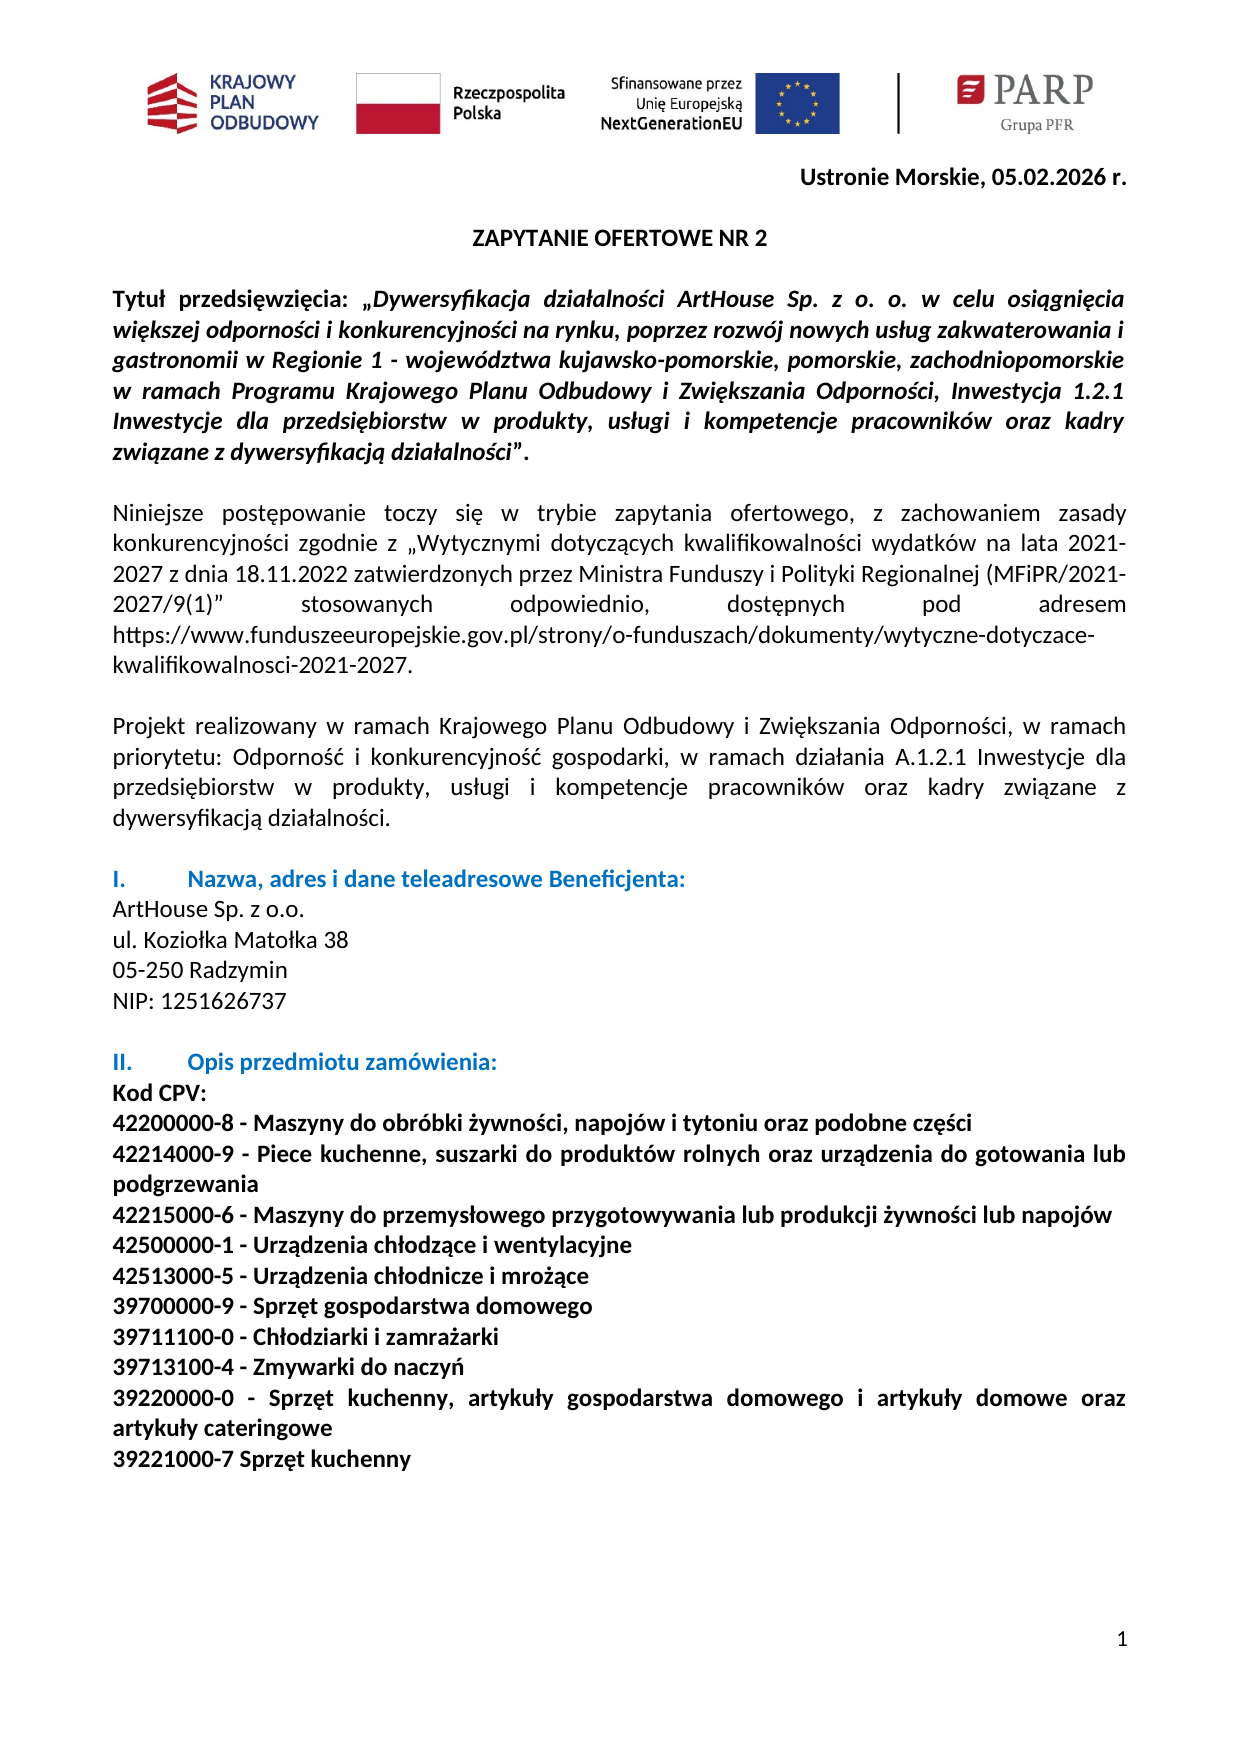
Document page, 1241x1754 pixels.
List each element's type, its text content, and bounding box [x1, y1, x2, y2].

text 42500000-1 - Urządzenia chłodzące i wentylacyjne [112, 1229, 1128, 1260]
text 39700000-9 - Sprzęt gospodarstwa domowego [112, 1290, 1128, 1321]
text Kod CPV: [112, 1077, 1128, 1107]
text 39221000-7 Sprzęt kuchenny [112, 1443, 1128, 1473]
text 39711100-0 - Chłodziarki i zamrażarki [112, 1321, 1128, 1351]
text 42200000-8 - Maszyny do obróbki żywności, napojów i tytoniu oraz podobne części [112, 1107, 1128, 1138]
text 42215000-6 - Maszyny do przemysłowego przygotowywania lub produkcji żywności lub napojów [112, 1199, 1128, 1229]
text 05-250 Radzymin [112, 955, 1128, 985]
text ArtHouse Sp. z o.o. [112, 894, 1128, 924]
text 39713100-4 - Zmywarki do naczyń [112, 1351, 1128, 1382]
text NIP: 1251626737 [112, 985, 1128, 1016]
text 42214000-9 - Piece kuchenne, suszarki do produktów rolnych oraz urządzenia do gotowania lub podgrzewania [112, 1138, 1128, 1199]
text Ustronie Morskie, 05.02.2026 r. [112, 161, 1128, 192]
list Nazwa, adres i dane teleadresowe Beneficjenta: [112, 863, 1128, 894]
text 39220000-0 - Sprzęt kuchenny, artykuły gospodarstwa domowego i artykuły domowe oraz artykuły cateringowe [112, 1382, 1128, 1443]
text Niniejsze postępowanie toczy się w trybie zapytania ofertowego, z zachowaniem zasady konkurencyjności zgodnie z „Wytycznymi dotyczących kwalifikowalności wydatków na lata 2021-2027 z dnia 18.11.2022 zatwierdzonych przez Ministra Funduszy i Polityki Regionalnej (MFiPR/2021-2027/9(1)” stosowanych odpowiednio, dostępnych pod adresem https://www.funduszeeuropejskie.gov.pl/strony/o-funduszach/dokumenty/wytyczne-dotyczace-kwalifikowalnosci-2021-2027. [112, 497, 1128, 680]
text 42513000-5 - Urządzenia chłodnicze i mrożące [112, 1260, 1128, 1290]
picture [147, 73, 1093, 134]
list Opis przedmiotu zamówienia: [112, 1046, 1128, 1077]
text Projekt realizowany w ramach Krajowego Planu Odbudowy i Zwiększania Odporności, w ramach priorytetu: Odporność i konkurencyjność gospodarki, w ramach działania A.1.2.1 Inwestycje dla przedsiębiorstw w produkty, usługi i kompetencje pracowników oraz kadry związane z dywersyfikacją działalności. [112, 711, 1128, 833]
text Tytuł przedsięwzięcia: „Dywersyfikacja działalności ArtHouse Sp. z o. o. w celu osiągnięcia większej odporności i konkurencyjności na rynku, poprzez rozwój nowych usług zakwaterowania i gastronomii w Regionie 1 - województwa kujawsko-pomorskie, pomorskie, zachodniopomorskie w ramach Programu Krajowego Planu Odbudowy i Zwiększania Odporności, Inwestycja 1.2.1 Inwestycje dla przedsiębiorstw w produkty, usługi i kompetencje pracowników oraz kadry związane z dywersyfikacją działalności”. [112, 283, 1128, 466]
text ul. Koziołka Matołka 38 [112, 924, 1128, 955]
text ZAPYTANIE OFERTOWE NR 2 [112, 222, 1128, 253]
